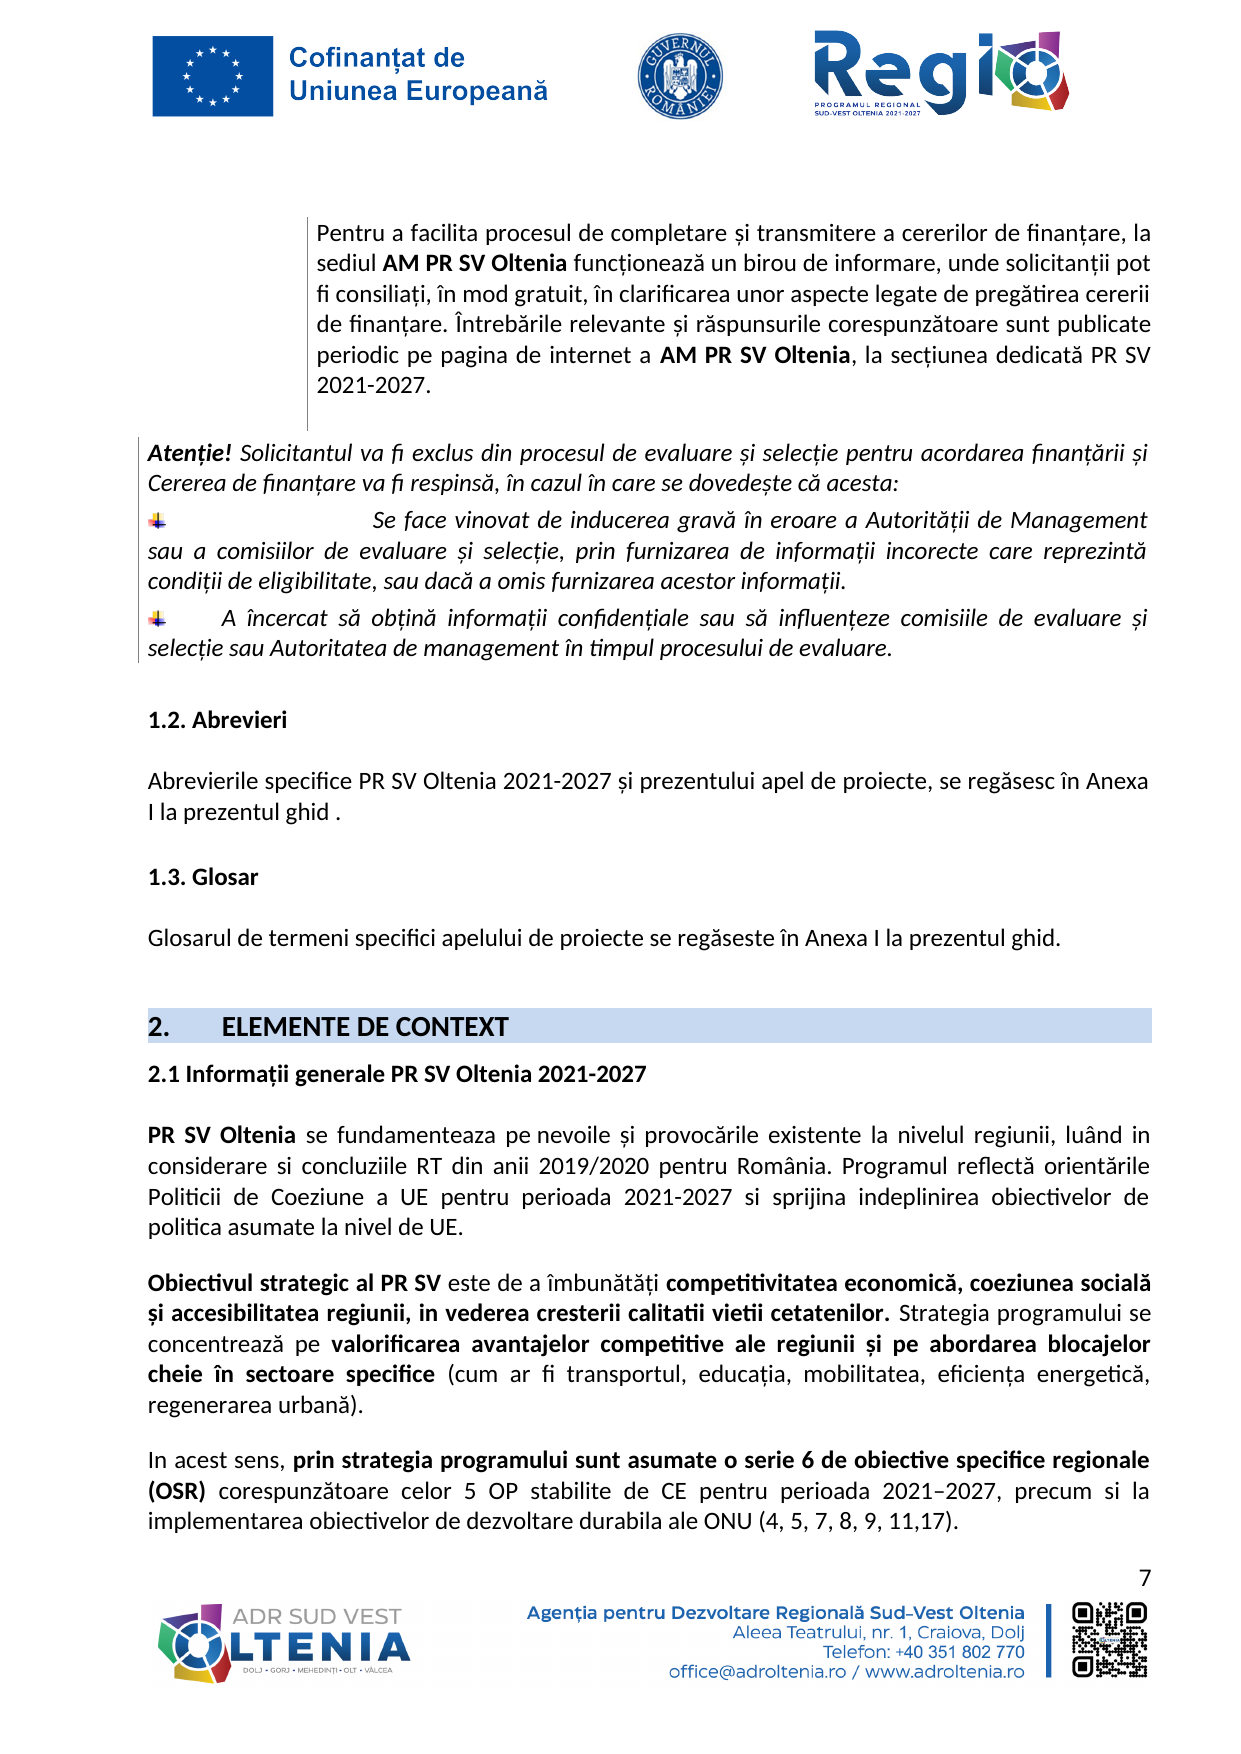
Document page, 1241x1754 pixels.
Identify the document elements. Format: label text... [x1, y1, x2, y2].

text Glosarul de termeni specifici apelului de proiecte se regăseste în Anexa I la prezentul ghid. [148, 922, 1152, 952]
list A încercat să obţină informaţii confidenţiale sau să influenţeze comisiile de evaluare şi selecţie sau Autoritatea de management în timpul procesului de evaluare. [139, 602, 1152, 663]
text Atenţie! Solicitantul va fi exclus din procesul de evaluare şi selecţie pentru acordarea finanţării şi Cererea de finanţare va fi respinsă, în cazul în care se dovedeşte că acesta: [139, 437, 1152, 498]
text Pentru a facilita procesul de completare şi transmitere a cererilor de finanţare, la sediul AM PR SV Oltenia funcţionează un birou de informare, unde solicitanţii pot fi consiliaţi, în mod gratuit, în clarificarea unor aspecte legate de pregătirea cererii de finanţare. Întrebările relevante şi răspunsurile corespunzătoare sunt publicate periodic pe pagina de internet a AM PR SV Oltenia, la secțiunea dedicată PR SV 2021-2027. [308, 217, 1152, 400]
picture [633, 31, 728, 121]
picture [148, 1593, 1152, 1691]
picture [147, 31, 550, 120]
text Obiectivul strategic al PR SV este de a îmbunătăți competitivitatea economică, coeziunea socială și accesibilitatea regiunii, in vederea cresterii calitatii vietii cetatenilor. Strategia programului se concentrează pe valorificarea avantajelor competitive ale regiunii și pe abordarea blocajelor cheie în sectoare specifice (cum ar fi transportul, educația, mobilitatea, eficiența energetică, regenerarea urbană). [148, 1267, 1152, 1419]
picture [148, 609, 166, 627]
text PR SV Oltenia se fundamenteaza pe nevoile și provocările existente la nivelul regiunii, luând in considerare si concluziile RT din anii 2019/2020 pentru România. Programul reflectă orientările Politicii de Coeziune a UE pentru perioada 2021-2027 si sprijina indeplinirea obiectivelor de politica asumate la nivel de UE. [148, 1120, 1152, 1242]
subtitle 1.2. Abrevieri [148, 704, 1152, 734]
picture [812, 29, 1071, 119]
subtitle 1.3. Glosar [148, 861, 1152, 891]
text In acest sens, prin strategia programului sunt asumate o serie 6 de obiective specifice regionale (OSR) corespunzătoare celor 5 OP stabilite de CE pentru perioada 2021–2027, precum si la implementarea obiectivelor de dezvoltare durabila ale ONU (4, 5, 7, 8, 9, 11,17). [148, 1444, 1152, 1536]
picture [148, 511, 166, 529]
list Se face vinovat de inducerea gravă în eroare a Autorităţii de Management sau a comisiilor de evaluare şi selecţie, prin furnizarea de informaţii incorecte care reprezintă condiţii de eligibilitate, sau dacă a omis furnizarea acestor informaţii. [139, 504, 1152, 596]
subtitle 2.1 Informații generale PR SV Oltenia 2021-2027 [148, 1059, 1152, 1089]
subtitle 2. ELEMENTE DE CONTEXT [148, 1008, 1152, 1043]
text Abrevierile specifice PR SV Oltenia 2021-2027 și prezentului apel de proiecte, se regăsesc în Anexa I la prezentul ghid . [148, 765, 1152, 826]
